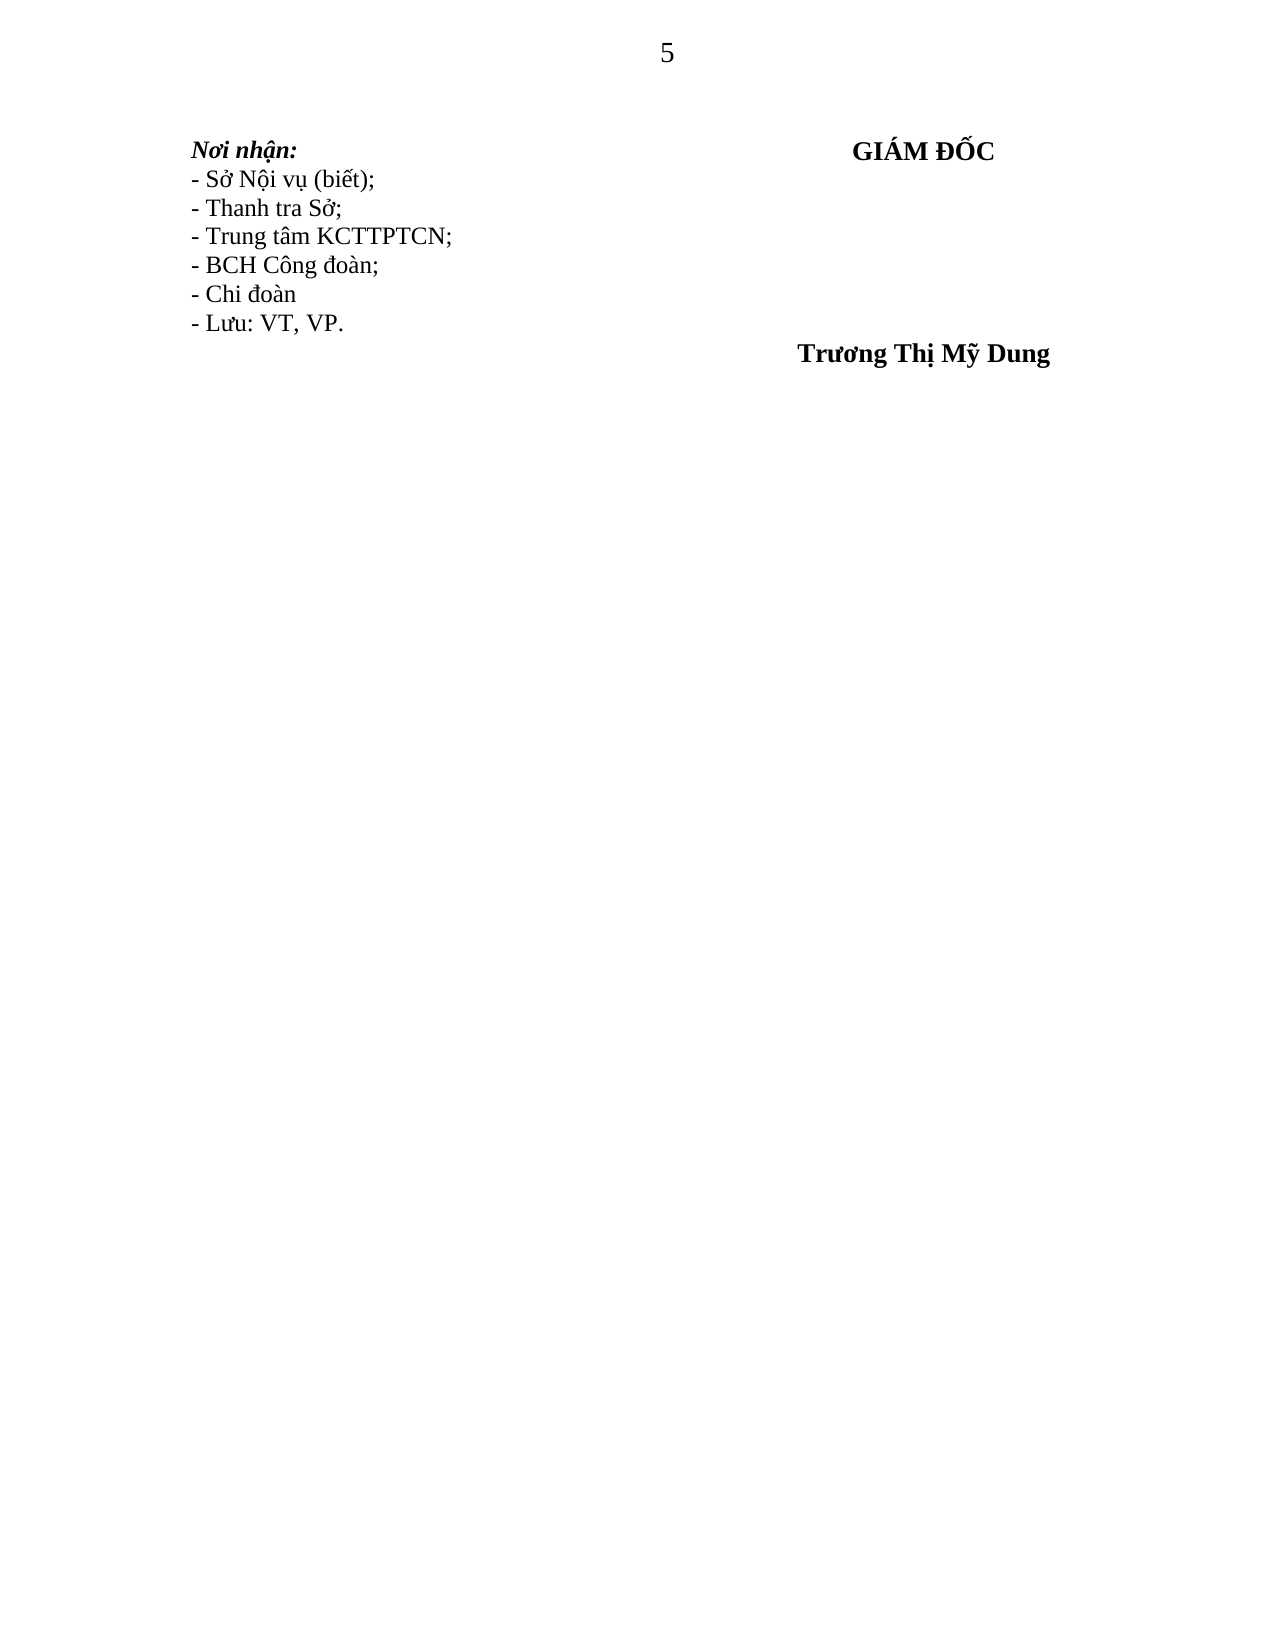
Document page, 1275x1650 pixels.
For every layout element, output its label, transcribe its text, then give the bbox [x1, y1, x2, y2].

table_header GIÁM ĐỐC Trương Thị Mỹ Dung [652, 135, 1195, 429]
table_header Nơi nhận: - Sở Nội vụ (biết); - Thanh tra Sở; - Trung tâm KCTTPTCN; - BCH Công đoàn; - Chi đoàn - Lưu: VT, VP. [180, 135, 652, 429]
